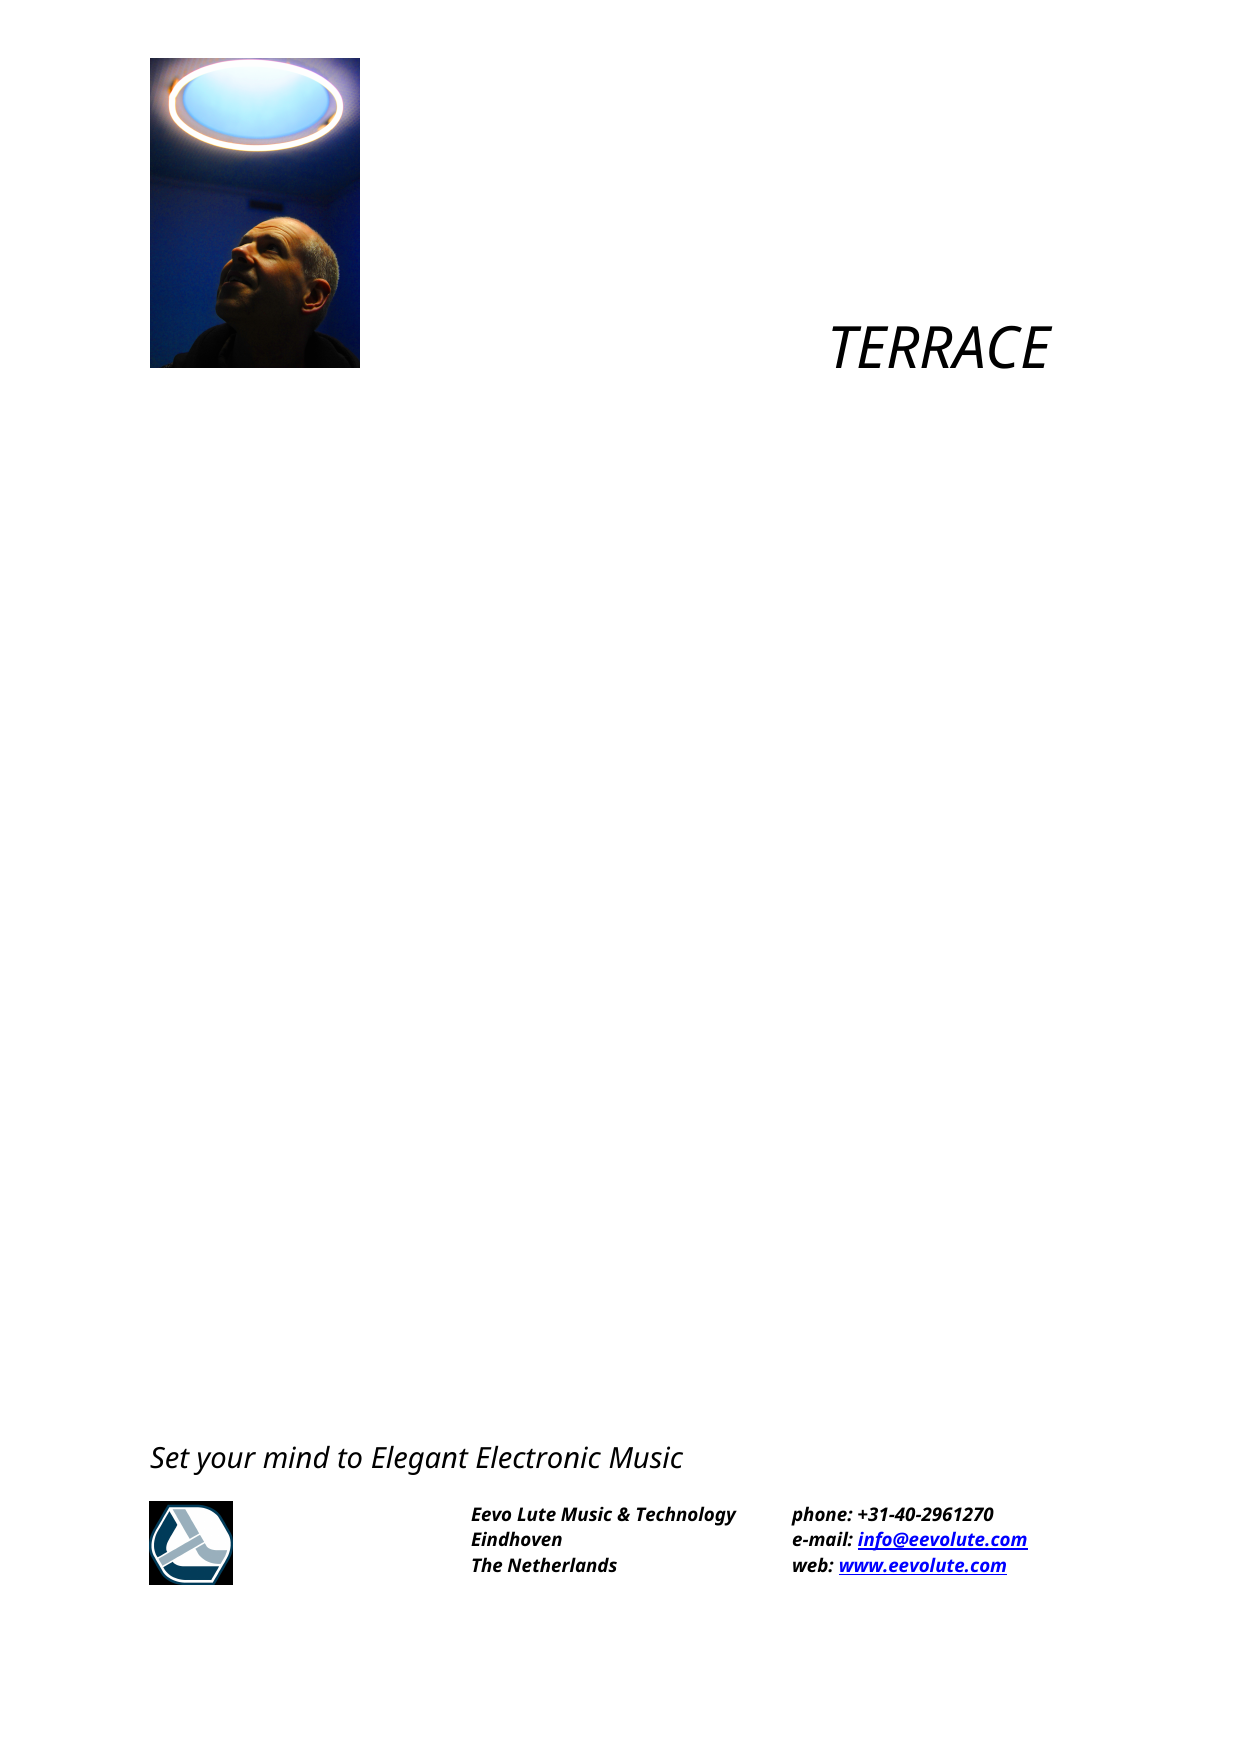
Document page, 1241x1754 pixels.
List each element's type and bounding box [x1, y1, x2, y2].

picture [216, 1555, 233, 1585]
picture [149, 1501, 233, 1535]
picture [155, 1508, 230, 1582]
picture [150, 58, 360, 368]
picture [149, 1556, 174, 1585]
